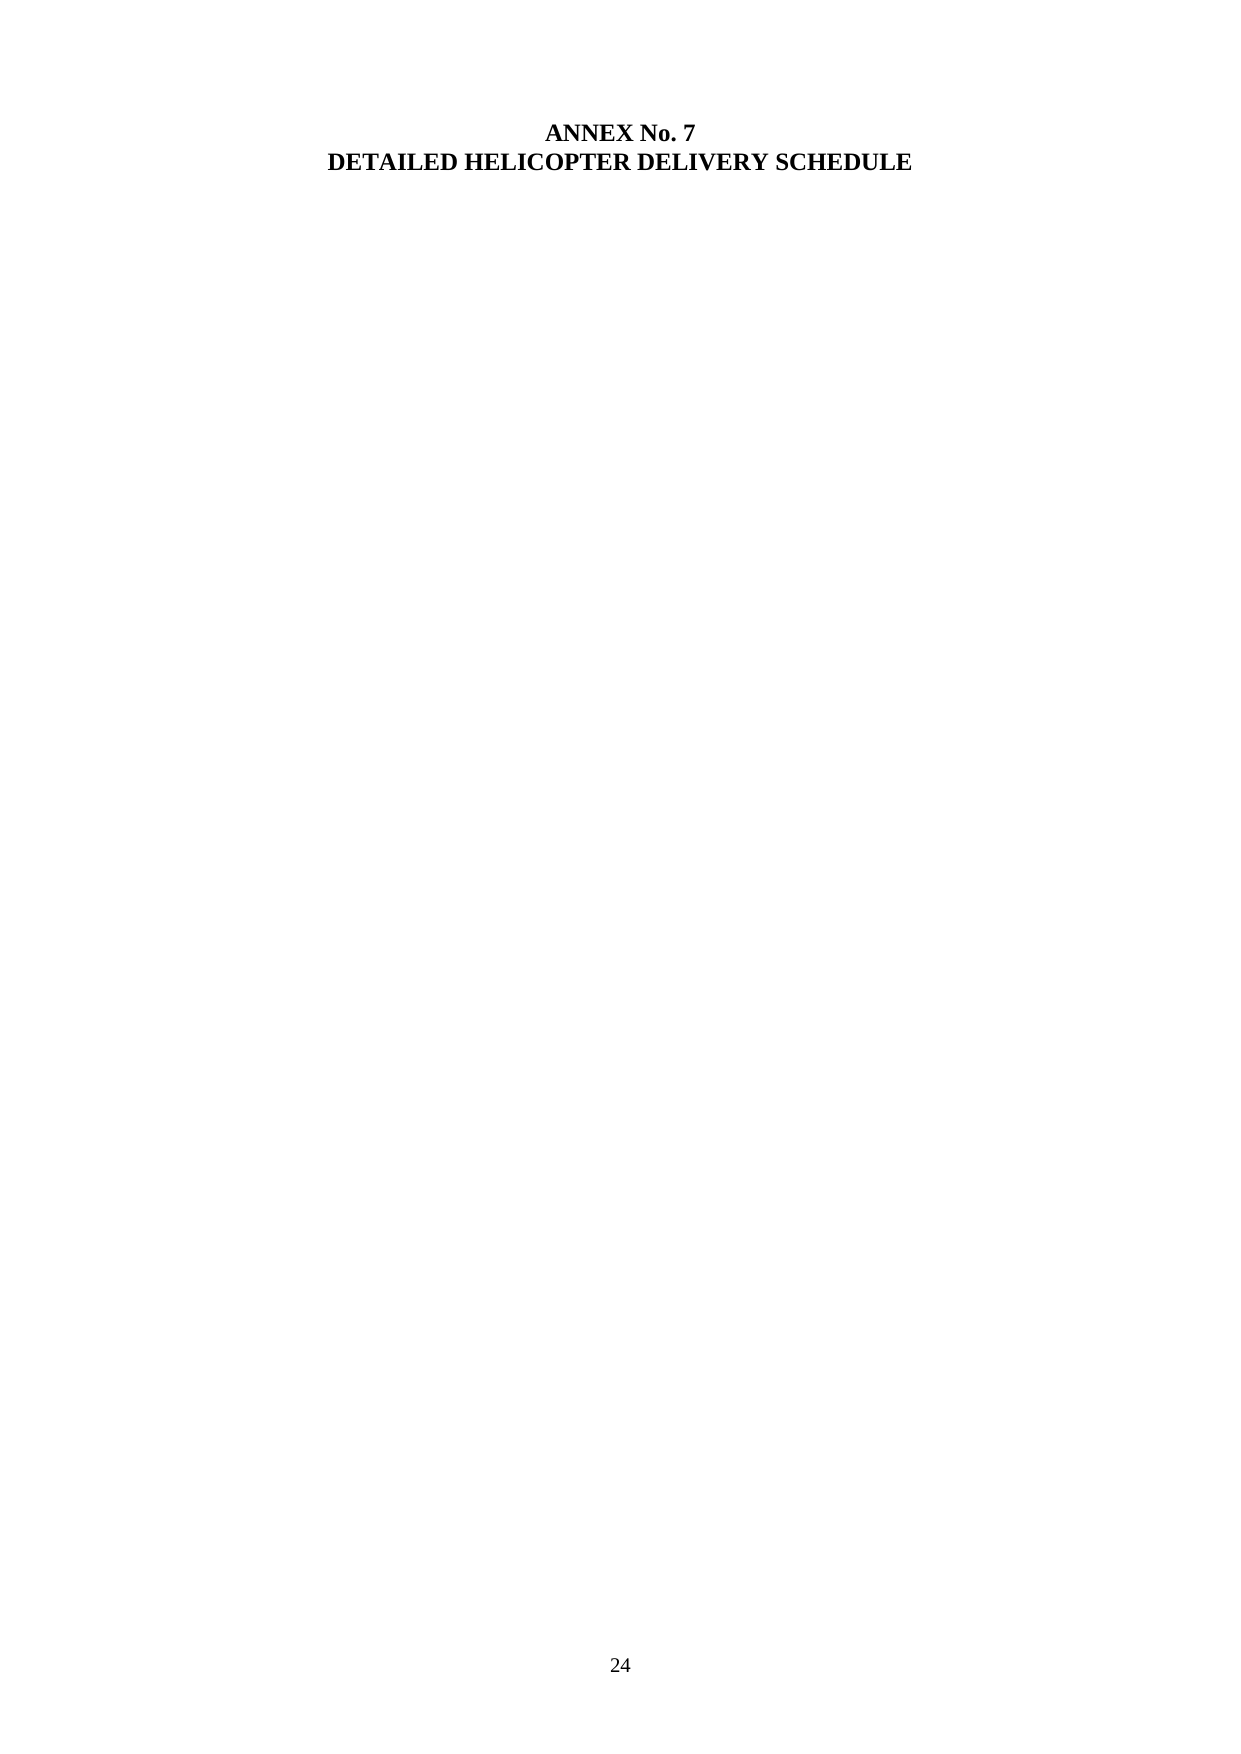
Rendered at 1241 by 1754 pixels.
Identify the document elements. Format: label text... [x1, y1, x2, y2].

text ANNEX No. 7 [148, 118, 1092, 147]
list DETAILED HELICOPTER DELIVERY SCHEDULE [148, 147, 1092, 176]
